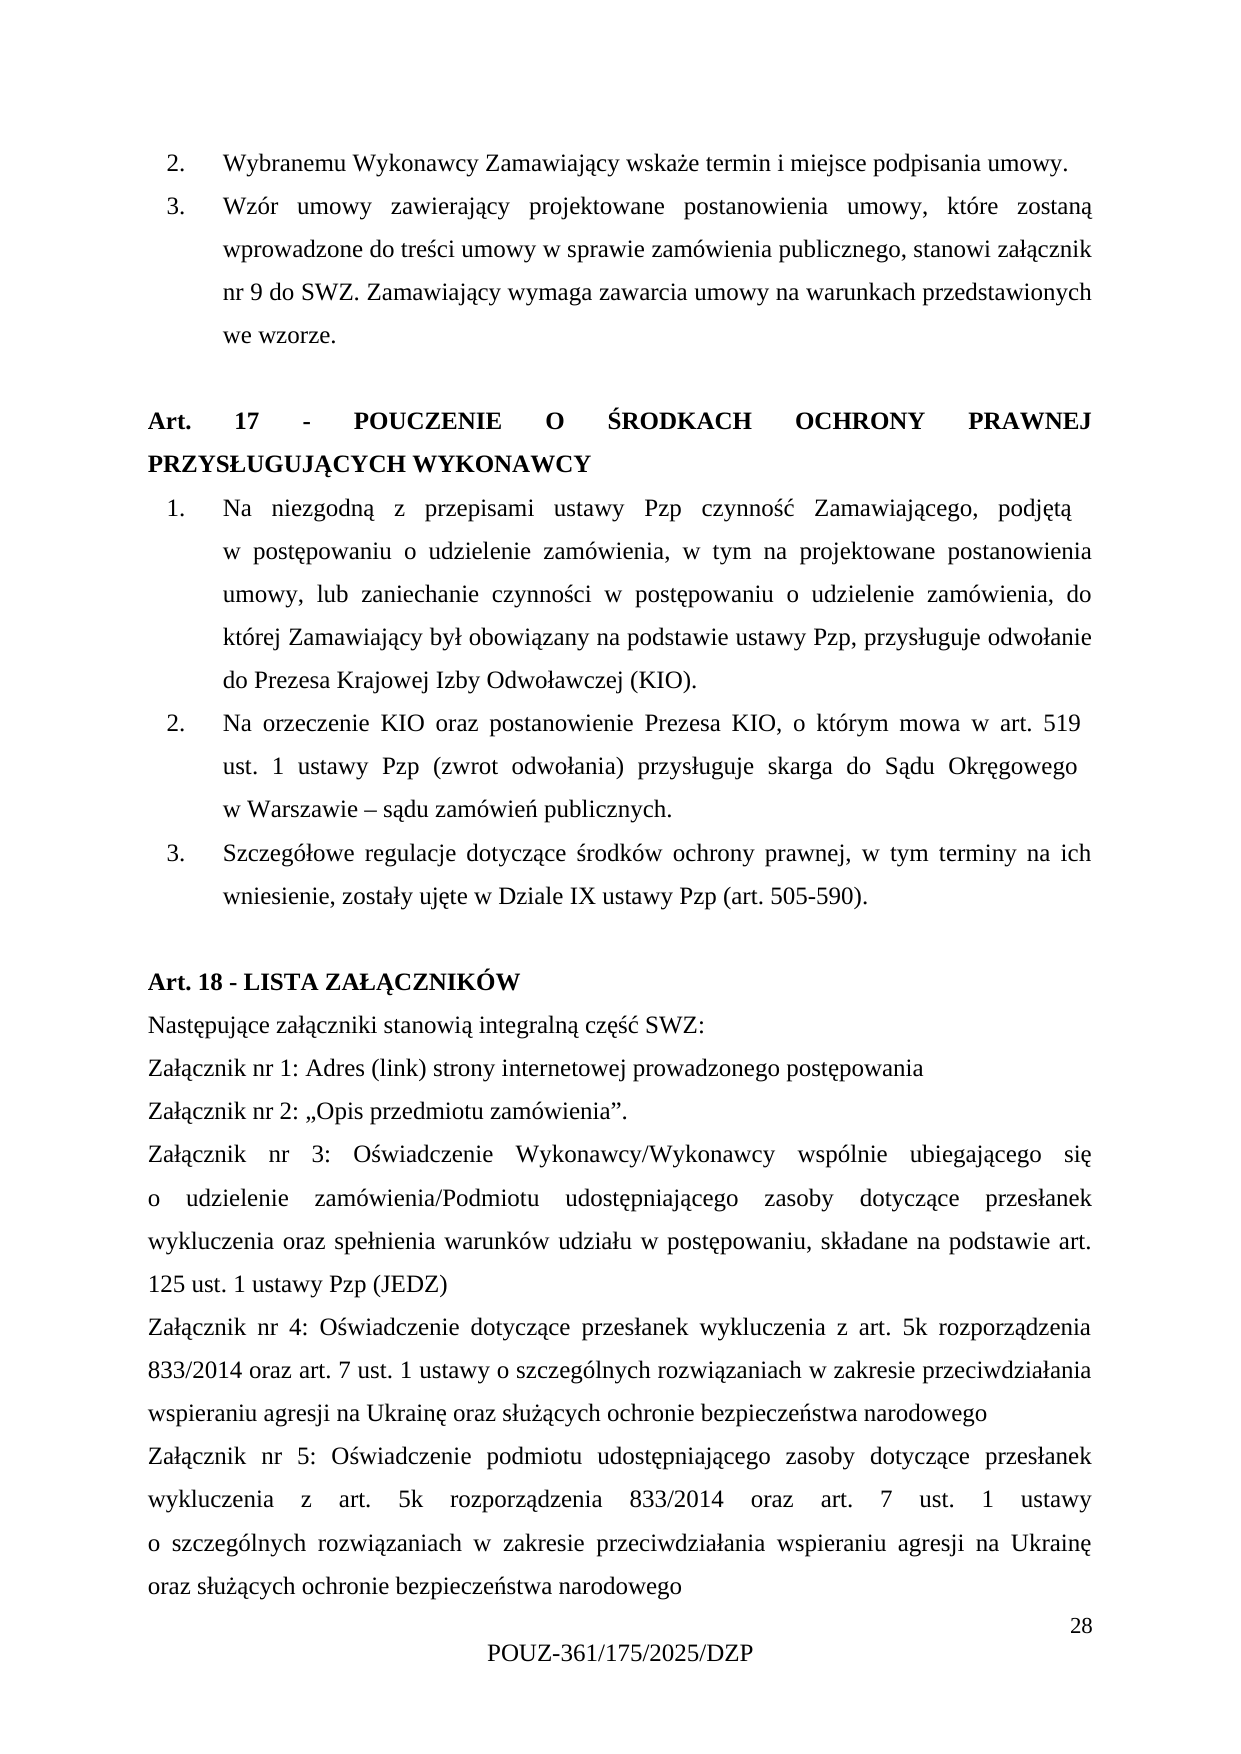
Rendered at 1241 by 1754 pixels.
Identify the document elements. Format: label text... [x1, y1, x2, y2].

text Załącznik nr 2: „Opis przedmiotu zamówienia”. [148, 1096, 1092, 1125]
text Następujące załączniki stanowią integralną część SWZ: [148, 1010, 1092, 1039]
list Szczegółowe regulacje dotyczące środków ochrony prawnej, w tym terminy na ich wniesienie, zostały ujęte w Dziale IX ustawy Pzp (art. 505-590). [185, 838, 1092, 909]
list Wybranemu Wykonawcy Zamawiający wskaże termin i miejsce podpisania umowy. [185, 148, 1092, 176]
list Wzór umowy zawierający projektowane postanowienia umowy, które zostaną wprowadzone do treści umowy w sprawie zamówienia publicznego, stanowi załącznik nr 9 do SWZ. Zamawiający wymaga zawarcia umowy na warunkach przedstawionych we wzorze. [185, 191, 1092, 349]
list Na orzeczenie KIO oraz postanowienie Prezesa KIO, o którym mowa w art. 519 ust. 1 ustawy Pzp (zwrot odwołania) przysługuje skarga do Sądu Okręgowego w Warszawie – sądu zamówień publicznych. [185, 708, 1092, 823]
text Załącznik nr 5: Oświadczenie podmiotu udostępniającego zasoby dotyczące przesłanek wykluczenia z art. 5k rozporządzenia 833/2014 oraz art. 7 ust. 1 ustawy o szczególnych rozwiązaniach w zakresie przeciwdziałania wspieraniu agresji na Ukrainę oraz służących ochronie bezpieczeństwa narodowego [148, 1441, 1092, 1599]
text Art. 17 - POUCZENIE O ŚRODKACH OCHRONY PRAWNEJ PRZYSŁUGUJĄCYCH WYKONAWCY [148, 406, 1092, 478]
list Na niezgodną z przepisami ustawy Pzp czynność Zamawiającego, podjętą w postępowaniu o udzielenie zamówienia, w tym na projektowane postanowienia umowy, lub zaniechanie czynności w postępowaniu o udzielenie zamówienia, do której Zamawiający był obowiązany na podstawie ustawy Pzp, przysługuje odwołanie do Prezesa Krajowej Izby Odwoławczej (KIO). [185, 493, 1092, 694]
text Załącznik nr 3: Oświadczenie Wykonawcy/Wykonawcy wspólnie ubiegającego się o udzielenie zamówienia/Podmiotu udostępniającego zasoby dotyczące przesłanek wykluczenia oraz spełnienia warunków udziału w postępowaniu, składane na podstawie art. 125 ust. 1 ustawy Pzp (JEDZ) [148, 1139, 1092, 1298]
text Art. 18 - LISTA ZAŁĄCZNIKÓW [148, 967, 1092, 996]
text Załącznik nr 4: Oświadczenie dotyczące przesłanek wykluczenia z art. 5k rozporządzenia 833/2014 oraz art. 7 ust. 1 ustawy o szczególnych rozwiązaniach w zakresie przeciwdziałania wspieraniu agresji na Ukrainę oraz służących ochronie bezpieczeństwa narodowego [148, 1312, 1092, 1427]
text Załącznik nr 1: Adres (link) strony internetowej prowadzonego postępowania [148, 1053, 1092, 1082]
